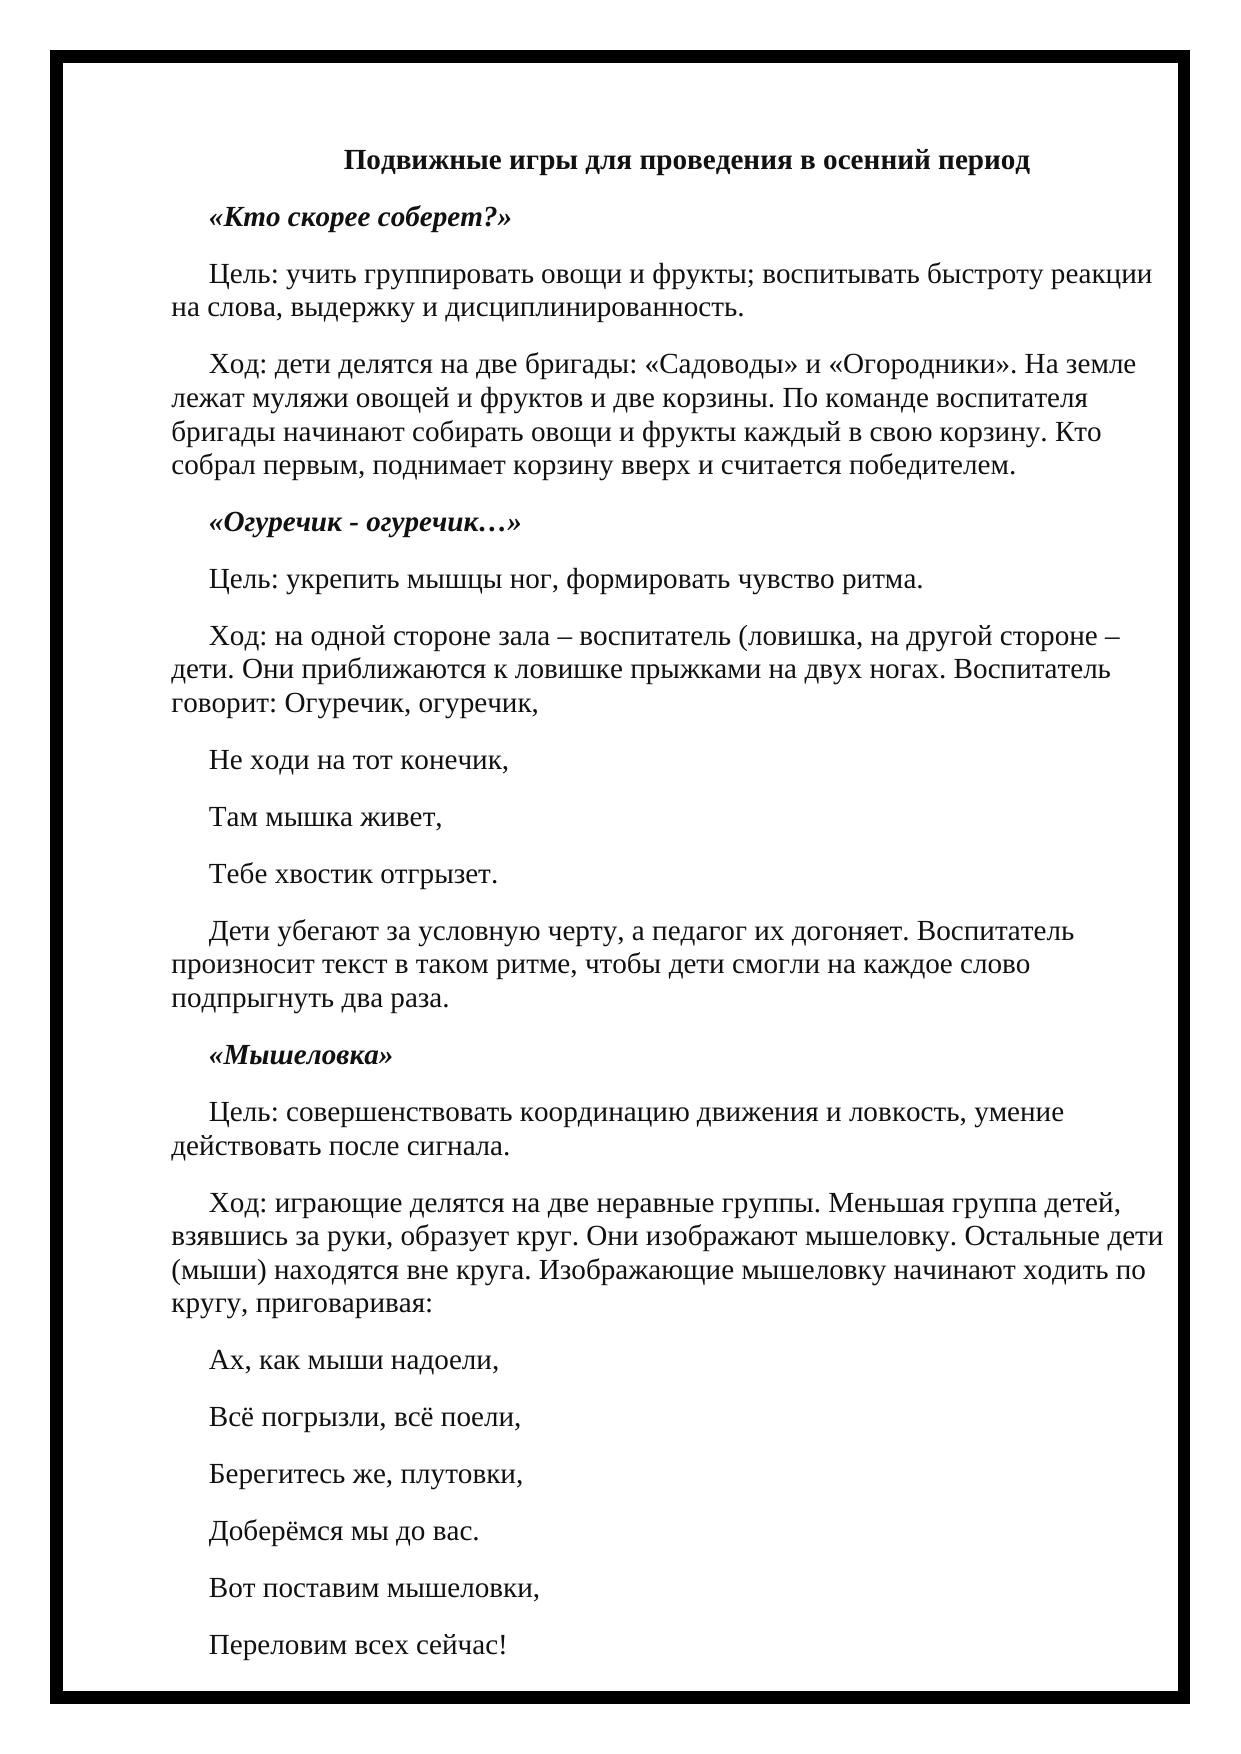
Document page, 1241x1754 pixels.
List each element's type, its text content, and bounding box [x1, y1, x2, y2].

text Не ходи на тот конечик, [171, 742, 1165, 776]
text Берегитесь же, плутовки, [171, 1456, 1165, 1490]
text Там мышка живет, [171, 799, 1165, 833]
text Цель: совершенствовать координацию движения и ловкость, умение действовать после сигнала. [171, 1094, 1165, 1161]
text Ход: на одной стороне зала – воспитатель (ловишка, на другой стороне – дети. Они приближаются к ловишке прыжками на двух ногах. Воспитатель говорит: Огуречик, огуречик, [171, 618, 1165, 719]
text Тебе хвостик отгрызет. [171, 856, 1165, 890]
text Цель: укрепить мышцы ног, формировать чувство ритма. [171, 561, 1165, 595]
text «Огуречик - огуречик…» [171, 504, 1165, 538]
text Ход: дети делятся на две бригады: «Садоводы» и «Огородники». На земле лежат муляжи овощей и фруктов и две корзины. По команде воспитателя бригады начинают собирать овощи и фрукты каждый в свою корзину. Кто собрал первым, поднимает корзину вверх и считается победителем. [171, 347, 1165, 481]
text Доберёмся мы до вас. [171, 1513, 1165, 1547]
text Ход: играющие делятся на две неравные группы. Меньшая группа детей, взявшись за руки, образует круг. Они изображают мышеловку. Остальные дети (мыши) находятся вне круга. Изображающие мышеловку начинают ходить по кругу, приговаривая: [171, 1185, 1165, 1319]
text «Мышеловка» [171, 1037, 1165, 1071]
text Ах, как мыши надоели, [171, 1342, 1165, 1376]
text Цель: учить группировать овощи и фрукты; воспитывать быстроту реакции на слова, выдержку и дисциплинированность. [171, 256, 1165, 323]
text Подвижные игры для проведения в осенний период [171, 142, 1165, 176]
text Вот поставим мышеловки, [171, 1570, 1165, 1604]
text Всё погрызли, всё поели, [171, 1399, 1165, 1433]
text «Кто скорее соберет?» [171, 199, 1165, 233]
text Дети убегают за условную черту, а педагог их догоняет. Воспитатель произносит текст в таком ритме, чтобы дети смогли на каждое слово подпрыгнуть два раза. [171, 913, 1165, 1014]
text Переловим всех сейчас! [171, 1627, 1165, 1661]
